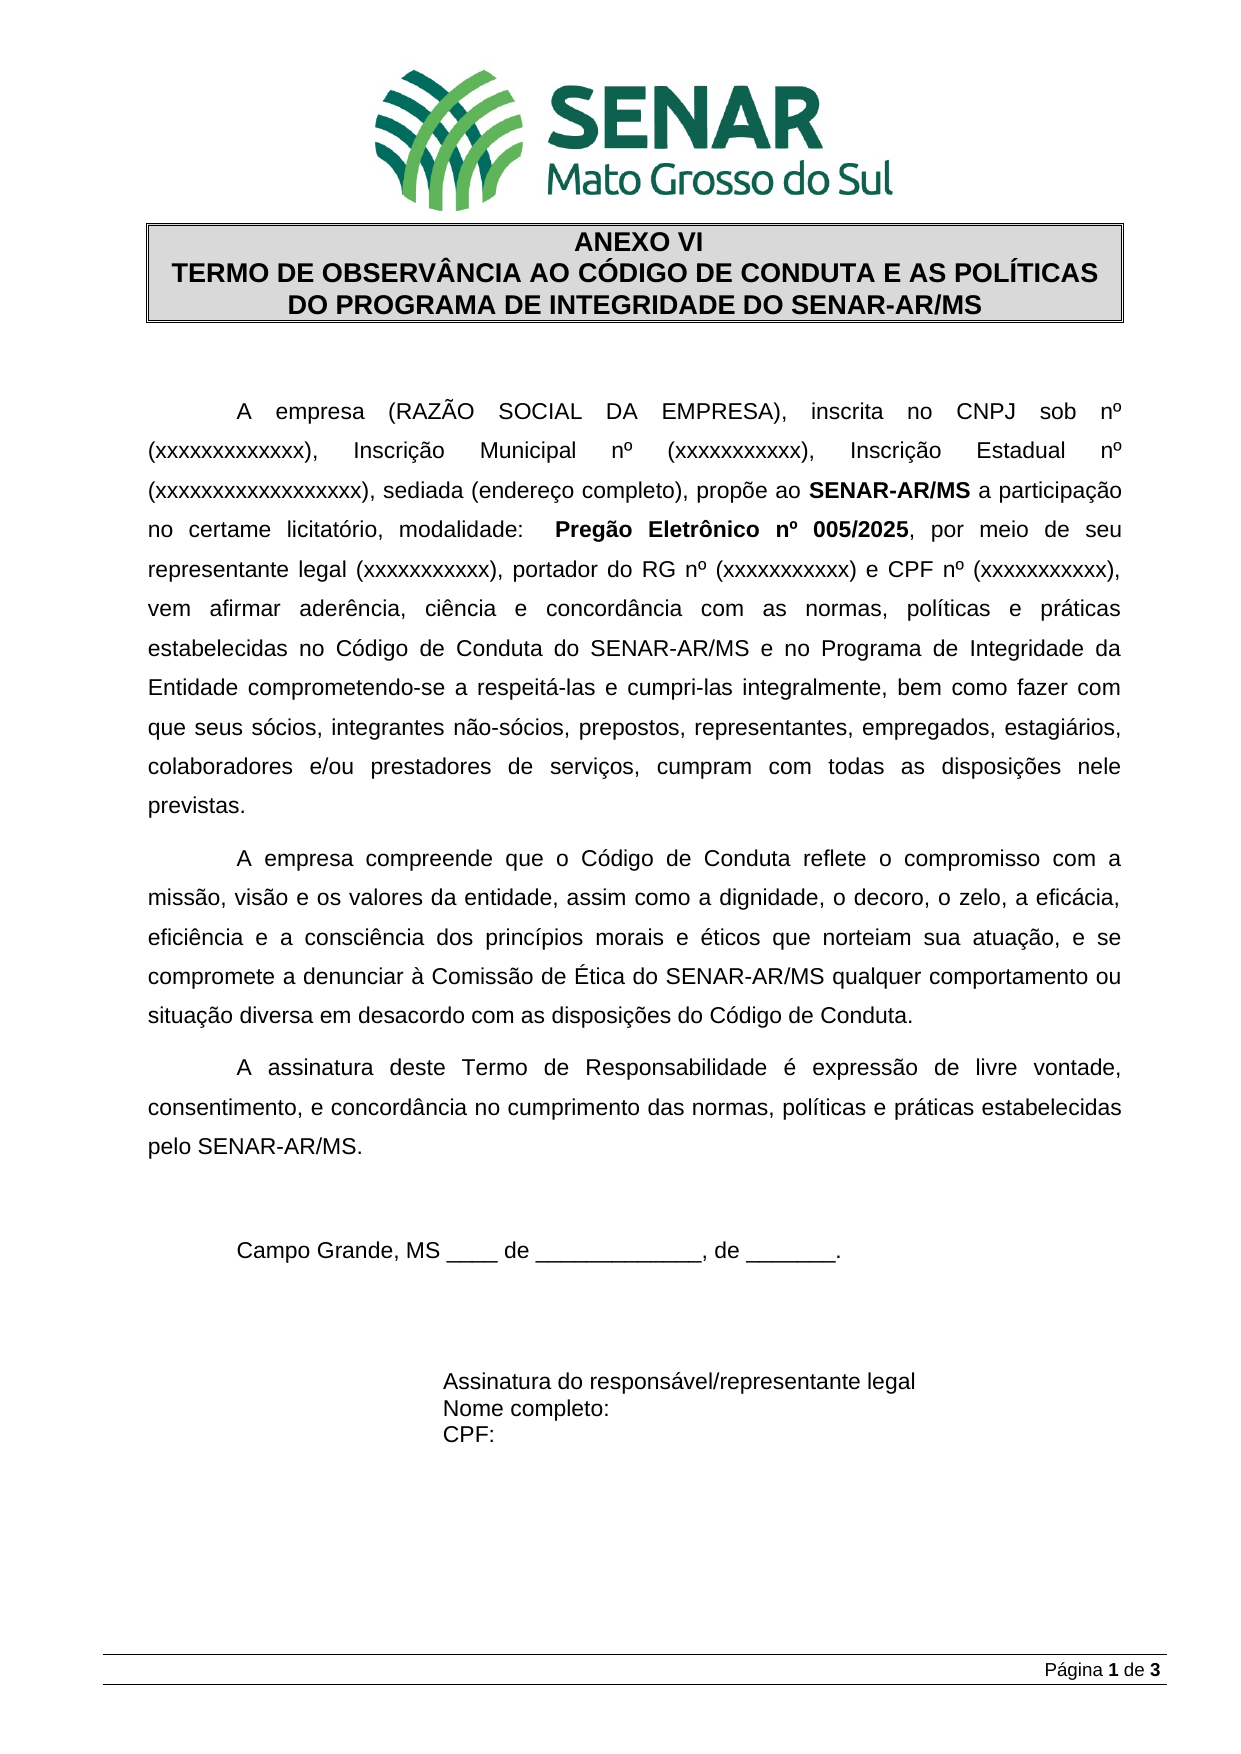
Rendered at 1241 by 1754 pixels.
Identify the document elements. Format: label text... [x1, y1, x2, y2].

text CPF: [354, 1421, 1122, 1447]
picture [365, 59, 905, 223]
text A empresa compreende que o Código de Conduta reflete o compromisso com a missão, visão e os valores da entidade, assim como a dignidade, o decoro, o zelo, a eficácia, eficiência e a consciência dos princípios morais e éticos que norteiam sua atuação, e se compromete a denunciar à Comissão de Ética do SENAR-AR/MS qualquer comportamento ou situação diversa em desacordo com as disposições do Código de Conduta. [148, 844, 1122, 1029]
text Assinatura do responsável/representante legal [148, 1368, 1122, 1395]
table_header ANEXO VI TERMO DE OBSERVÂNCIA AO CÓDIGO DE CONDUTA E AS POLÍTICAS DO PROGRAMA DE INTEGRIDADE DO SENAR-AR/MS [149, 226, 1121, 320]
text A empresa (RAZÃO SOCIAL DA EMPRESA), inscrita no CNPJ sob nº (xxxxxxxxxxxxx), Inscrição Municipal nº (xxxxxxxxxxx), Inscrição Estadual nº (xxxxxxxxxxxxxxxxxx), sediada (endereço completo), propõe ao SENAR-AR/MS a participação no certame licitatório, modalidade: Pregão Eletrônico nº 005/2025, por meio de seu representante legal (xxxxxxxxxxx), portador do RG nº (xxxxxxxxxxx) e CPF nº (xxxxxxxxxxx), vem afirmar aderência, ciência e concordância com as normas, políticas e práticas estabelecidas no Código de Conduta do SENAR-AR/MS e no Programa de Integridade da Entidade comprometendo-se a respeitá-las e cumpri-las integralmente, bem como fazer com que seus sócios, integrantes não-sócios, prepostos, representantes, empregados, estagiários, colaboradores e/ou prestadores de serviços, cumpram com todas as disposições nele previstas. [148, 398, 1122, 819]
text Campo Grande, MS ____ de _____________, de _______. [148, 1237, 1122, 1264]
text Nome completo: [354, 1395, 1122, 1421]
text A assinatura deste Termo de Responsabilidade é expressão de livre vontade, consentimento, e concordância no cumprimento das normas, políticas e práticas estabelecidas pelo SENAR-AR/MS. [148, 1054, 1122, 1160]
